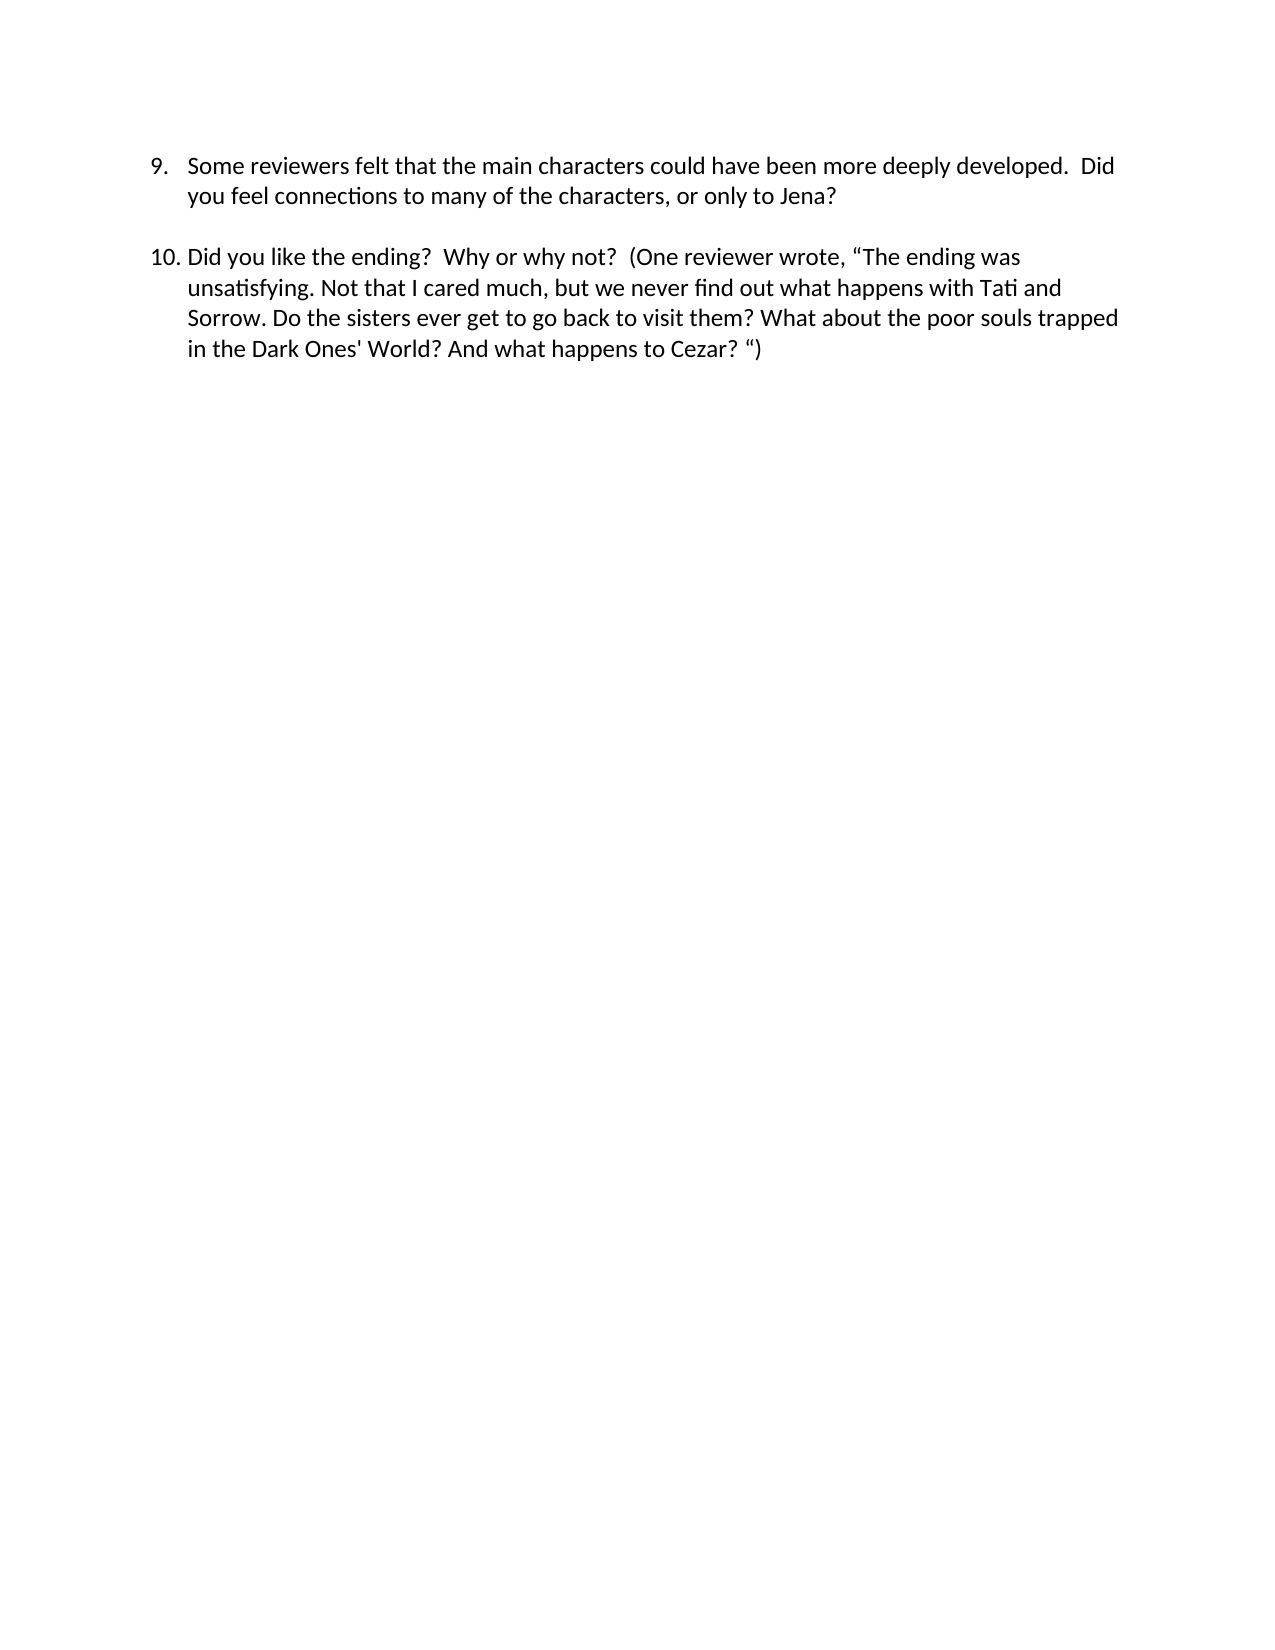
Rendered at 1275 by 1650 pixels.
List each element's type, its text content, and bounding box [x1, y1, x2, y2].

list Some reviewers felt that the main characters could have been more deeply developed. Did you feel connections to many of the characters, or only to Jena? [150, 150, 1125, 211]
list Did you like the ending? Why or why not? (One reviewer wrote, “The ending was unsatisfying. Not that I cared much, but we never find out what happens with Tati and Sorrow. Do the sisters ever get to go back to visit them? What about the poor souls trapped in the Dark Ones' World? And what happens to Cezar? “) [150, 242, 1125, 392]
